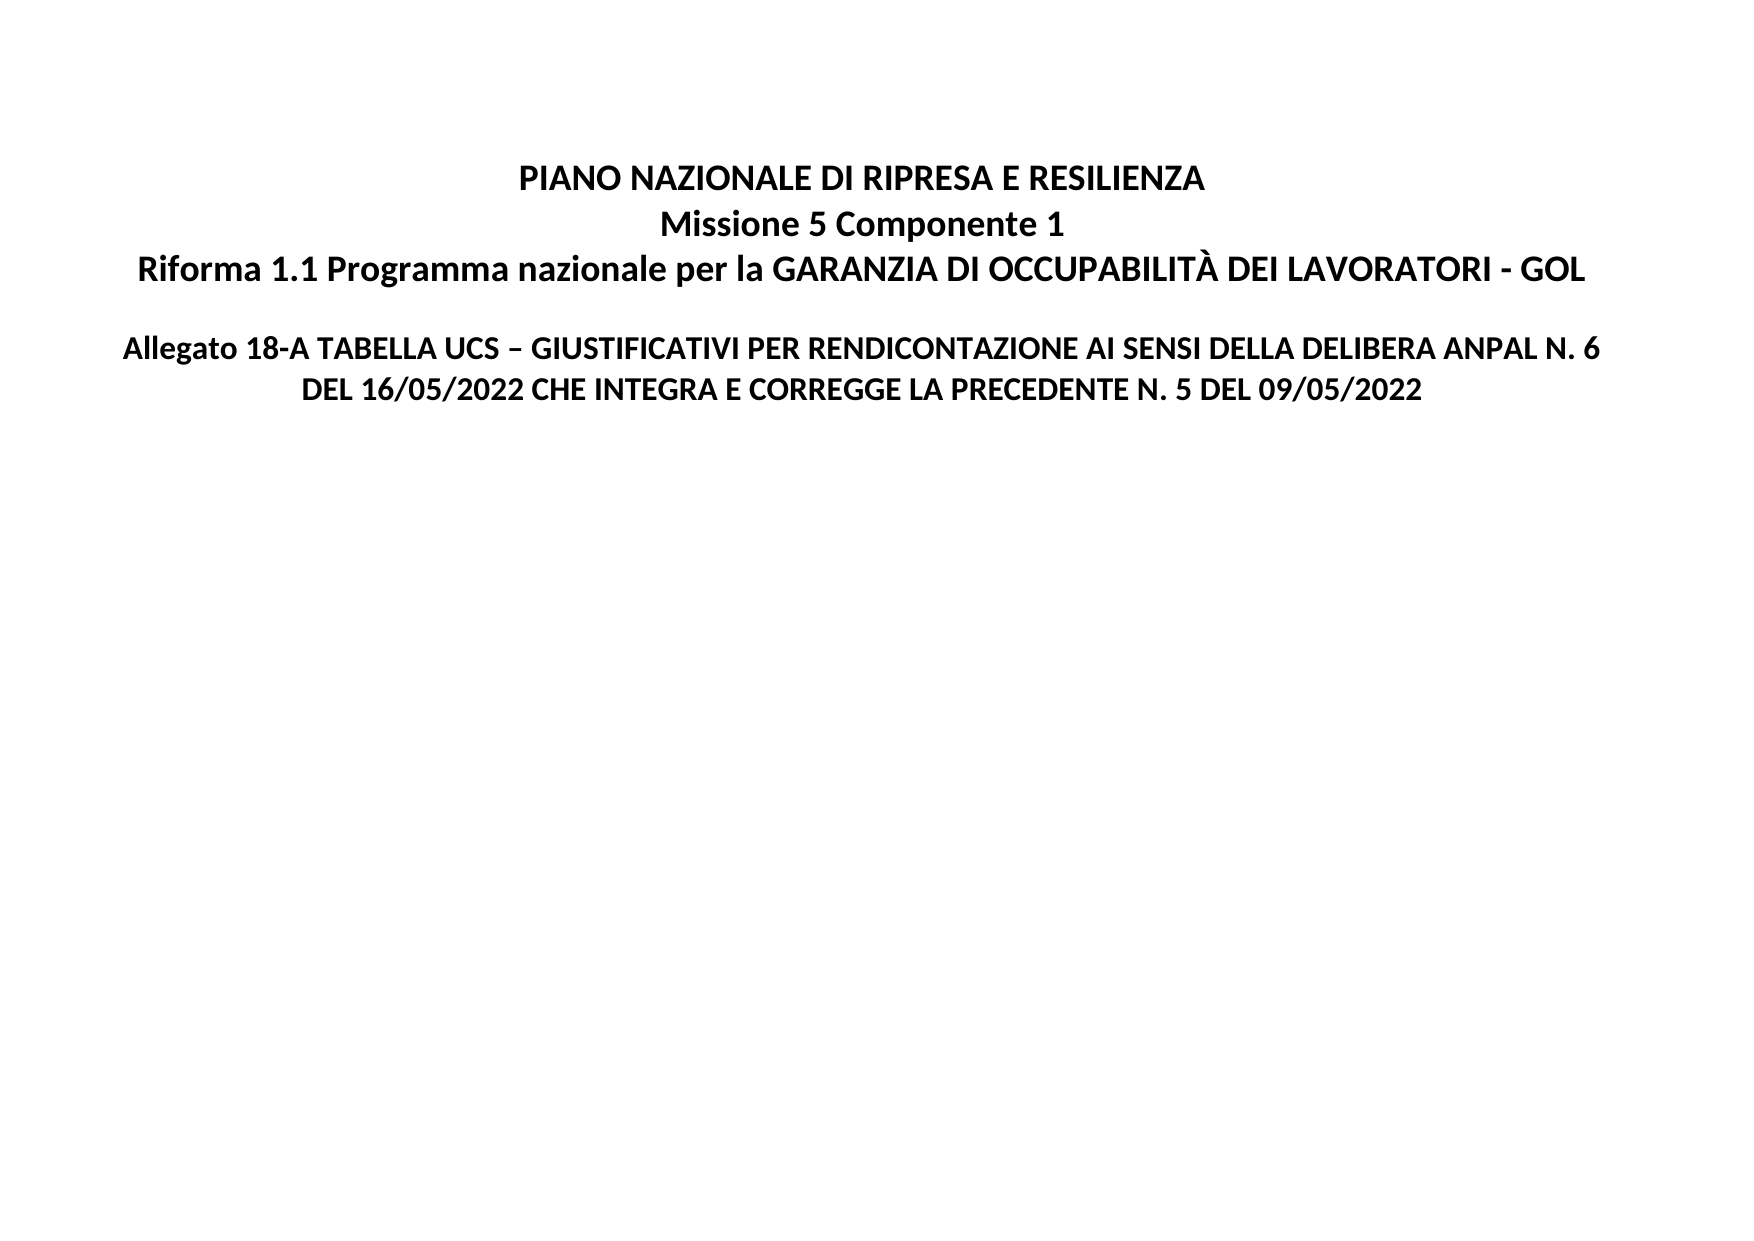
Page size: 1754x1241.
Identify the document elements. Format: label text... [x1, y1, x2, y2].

text PIANO NAZIONALE DI RIPRESA E RESILIENZA [118, 154, 1606, 199]
text Missione 5 Componente 1 [118, 199, 1606, 245]
text Allegato 18-A TABELLA UCS – GIUSTIFICATIVI PER RENDICONTAZIONE AI SENSI DELLA DELIBERA ANPAL N. 6 DEL 16/05/2022 CHE INTEGRA E CORREGGE LA PRECEDENTE N. 5 DEL 09/05/2022 [118, 327, 1606, 408]
text Riforma 1.1 Programma nazionale per la GARANZIA DI OCCUPABILITÀ DEI LAVORATORI - GOL [118, 245, 1606, 291]
